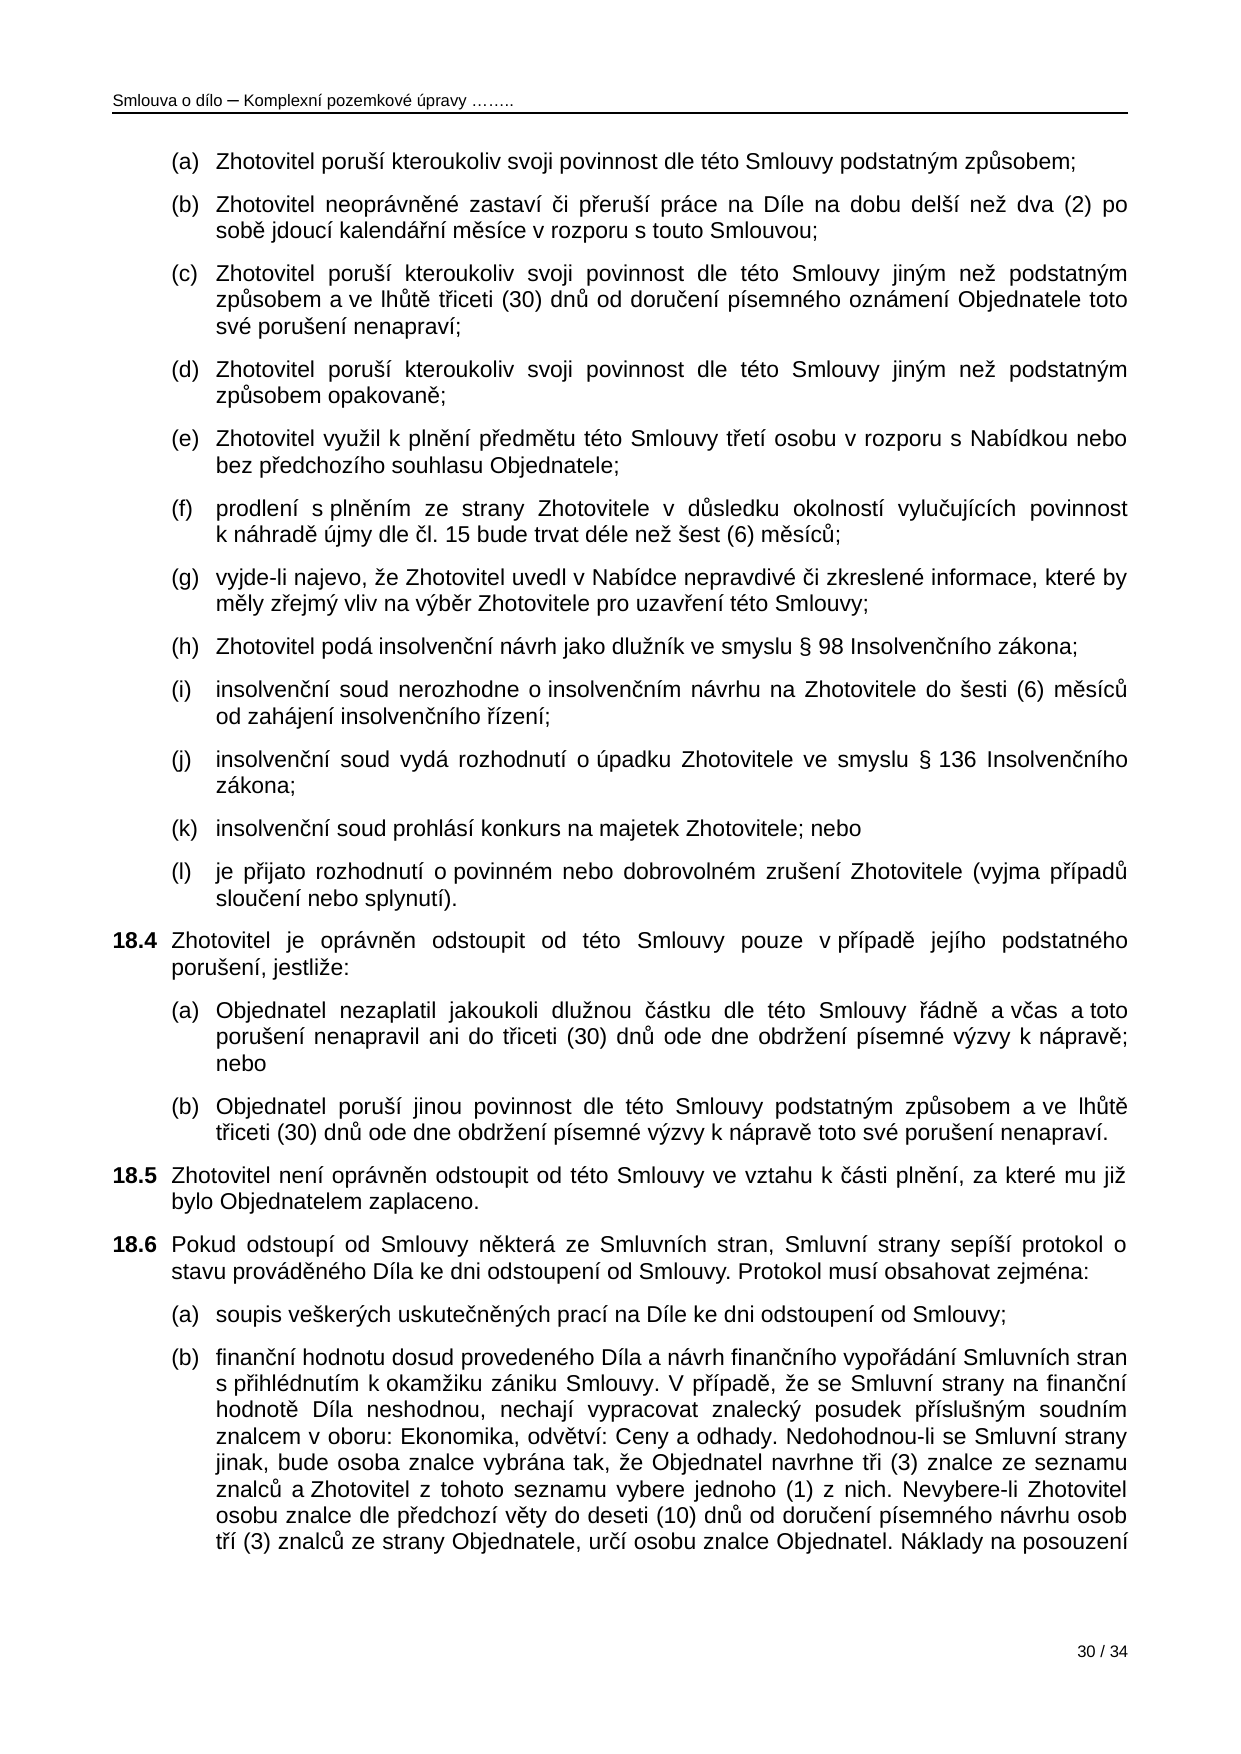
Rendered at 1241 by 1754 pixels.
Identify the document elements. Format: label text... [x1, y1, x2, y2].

text je přijato rozhodnutí o povinném nebo dobrovolném zrušení Zhotovitele (vyjma případů sloučení nebo splynutí). [171, 858, 1128, 911]
text Zhotovitel není oprávněn odstoupit od této Smlouvy ve vztahu k části plnění, za které mu již bylo Objednatelem zaplaceno. [112, 1162, 1128, 1215]
text Zhotovitel poruší kteroukoliv svoji povinnost dle této Smlouvy jiným než podstatným způsobem opakovaně; [171, 356, 1128, 408]
list soupis veškerých uskutečněných prací na Díle ke dni odstoupení od Smlouvy; [171, 1301, 1128, 1327]
text vyjde-li najevo, že Zhotovitel uvedl v Nabídce nepravdivé či zkreslené informace, které by měly zřejmý vliv na výběr Zhotovitele pro uzavření této Smlouvy; [171, 564, 1128, 617]
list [171, 1344, 1128, 1554]
text Pokud odstoupí od Smlouvy některá ze Smluvních stran, Smluvní strany sepíší protokol o stavu prováděného Díla ke dni odstoupení od Smlouvy. Protokol musí obsahovat zejména: [112, 1231, 1128, 1284]
text Zhotovitel poruší kteroukoliv svoji povinnost dle této Smlouvy jiným než podstatným způsobem a ve lhůtě třiceti (30) dnů od doručení písemného oznámení Objednatele toto své porušení nenapraví; [171, 260, 1128, 339]
text prodlení s plněním ze strany Zhotovitele v důsledku okolností vylučujících povinnost k náhradě újmy dle čl. 15 bude trvat déle než šest (6) měsíců; [171, 494, 1128, 547]
list Zhotovitel poruší kteroukoliv svoji povinnost dle této Smlouvy podstatným způsobem; [171, 148, 1128, 174]
list Zhotovitel neoprávněné zastaví či přeruší práce na Díle na dobu delší než dva (2) po sobě jdoucí kalendářní měsíce v rozporu s touto Smlouvou; [171, 191, 1128, 243]
text Zhotovitel je oprávněn odstoupit od této Smlouvy pouze v případě jejího podstatného porušení, jestliže: [112, 927, 1128, 980]
text insolvenční soud prohlásí konkurs na majetek Zhotovitele; nebo [171, 815, 1128, 841]
text Zhotovitel využil k plnění předmětu této Smlouvy třetí osobu v rozporu s Nabídkou nebo bez předchozího souhlasu Objednatele; [171, 425, 1128, 478]
text insolvenční soud nerozhodne o insolvenčním návrhu na Zhotovitele do šesti (6) měsíců od zahájení insolvenčního řízení; [171, 676, 1128, 729]
list Objednatel nezaplatil jakoukoli dlužnou částku dle této Smlouvy řádně a včas a toto porušení nenapravil ani do třiceti (30) dnů ode dne obdržení písemné výzvy k nápravě; nebo [171, 997, 1128, 1076]
text insolvenční soud vydá rozhodnutí o úpadku Zhotovitele ve smyslu § 136 Insolvenčního zákona; [171, 746, 1128, 798]
text Objednatel poruší jinou povinnost dle této Smlouvy podstatným způsobem a ve lhůtě třiceti (30) dnů ode dne obdržení písemné výzvy k nápravě toto své porušení nenapraví. [171, 1093, 1128, 1145]
text Zhotovitel podá insolvenční návrh jako dlužník ve smyslu § 98 Insolvenčního zákona; [171, 633, 1128, 660]
